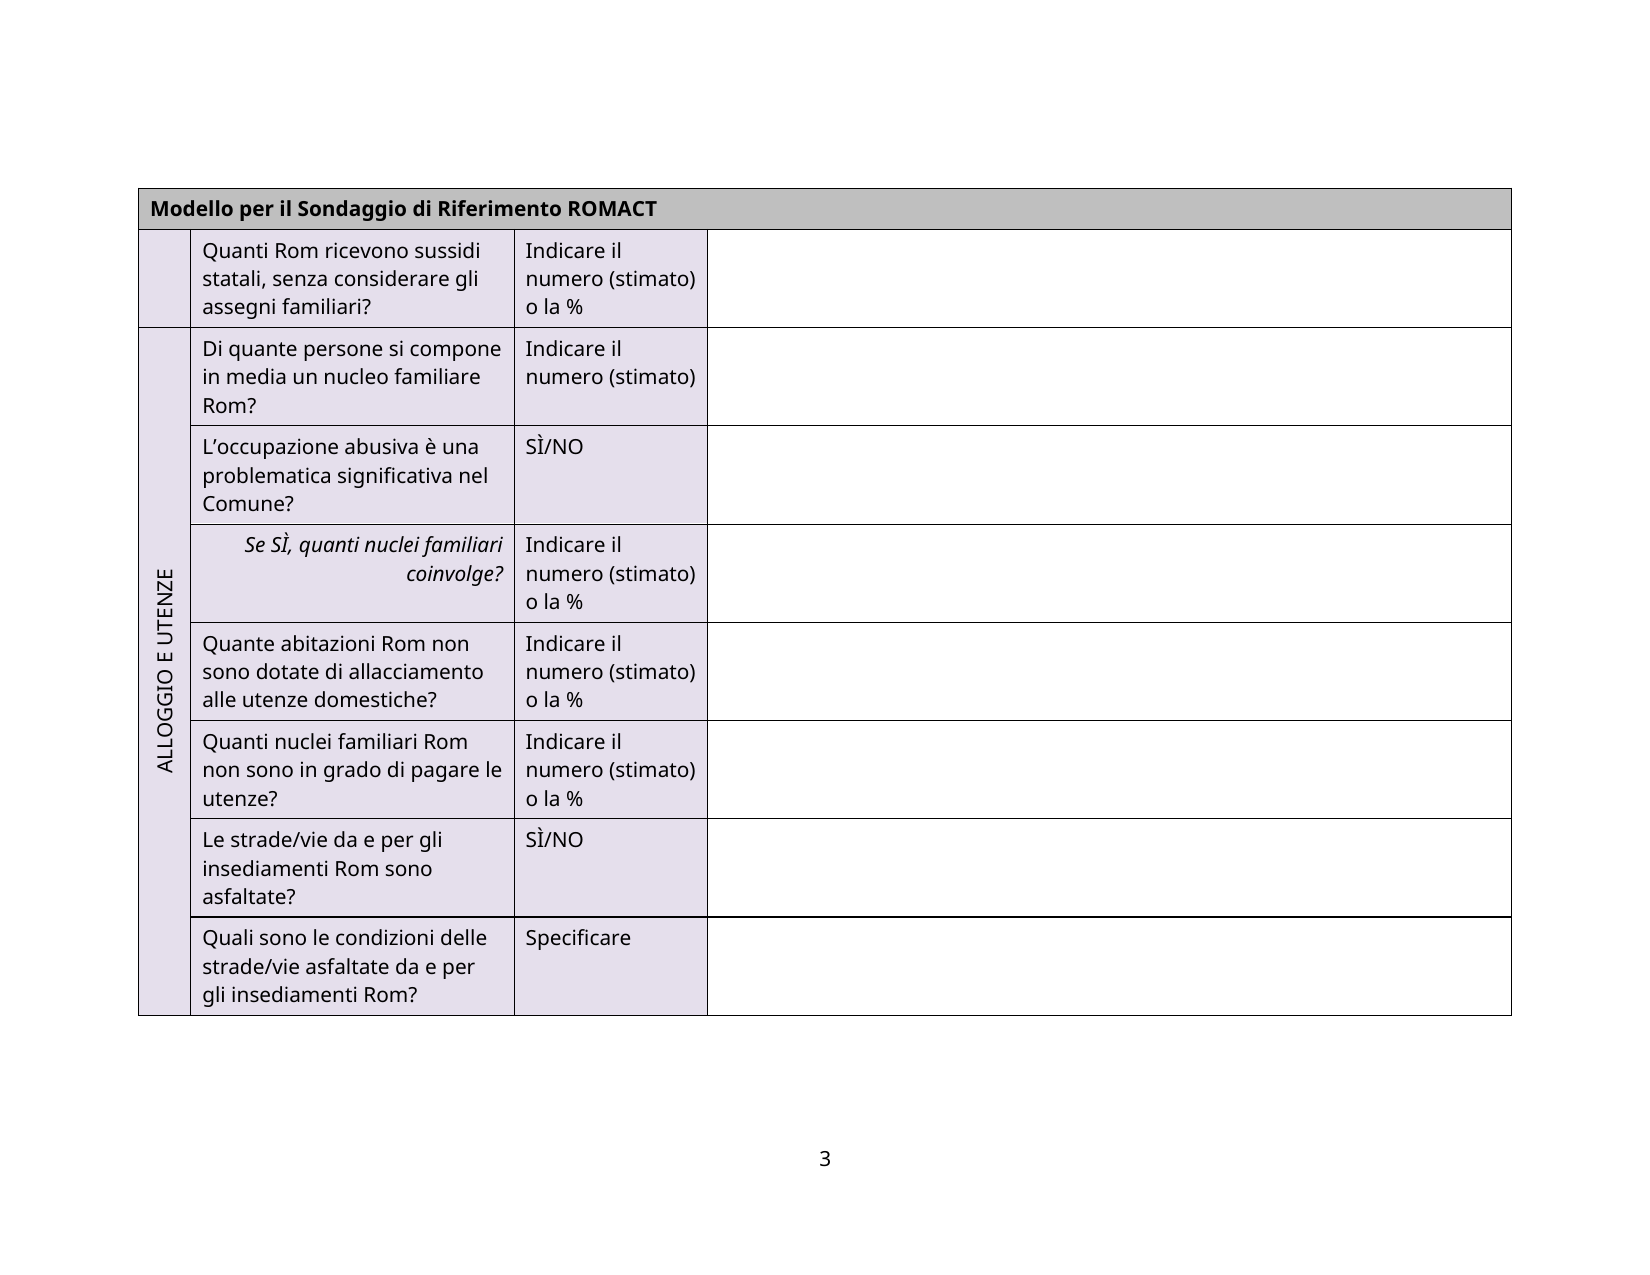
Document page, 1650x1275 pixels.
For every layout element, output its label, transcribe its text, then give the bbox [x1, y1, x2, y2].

table_cell Indicare il numero (stimato) o la % [515, 721, 707, 818]
table_cell SÌ/NO [515, 426, 707, 523]
table_cell Le strade/vie da e per gli insediamenti Rom sono asfaltate? [191, 819, 514, 916]
table_cell Indicare il numero (stimato) o la % [515, 525, 707, 622]
table_cell Quanti Rom ricevono sussidi statali, senza considerare gli assegni familiari? [191, 230, 514, 327]
table_cell [708, 525, 1511, 622]
table_cell [708, 426, 1511, 523]
table_cell Indicare il numero (stimato) o la % [515, 623, 707, 720]
table_cell Di quante persone si compone in media un nucleo familiare Rom? [191, 328, 514, 425]
table_cell L’occupazione abusiva è una problematica significativa nel Comune? [191, 426, 514, 523]
table_cell [708, 918, 1511, 1015]
table_cell ALLOGGIO E UTENZE [139, 328, 190, 1015]
table_cell Specificare [515, 918, 707, 1015]
table_cell [708, 721, 1511, 818]
table_cell SÌ/NO [515, 819, 707, 916]
table_cell Quanti nuclei familiari Rom non sono in grado di pagare le utenze? [191, 721, 514, 818]
table_cell Quali sono le condizioni delle strade/vie asfaltate da e per gli insediamenti Rom? [191, 918, 514, 1015]
table_cell [708, 623, 1511, 720]
table_header Modello per il Sondaggio di Riferimento ROMACT [139, 189, 1511, 229]
table_cell [708, 328, 1511, 425]
table_cell [708, 230, 1511, 327]
table_cell [708, 819, 1511, 916]
table_cell Quante abitazioni Rom non sono dotate di allacciamento alle utenze domestiche? [191, 623, 514, 720]
table_cell Indicare il numero (stimato) [515, 328, 707, 425]
table_cell Indicare il numero (stimato) o la % [515, 230, 707, 327]
table_cell Se SÌ, quanti nuclei familiari coinvolge? [191, 525, 514, 622]
